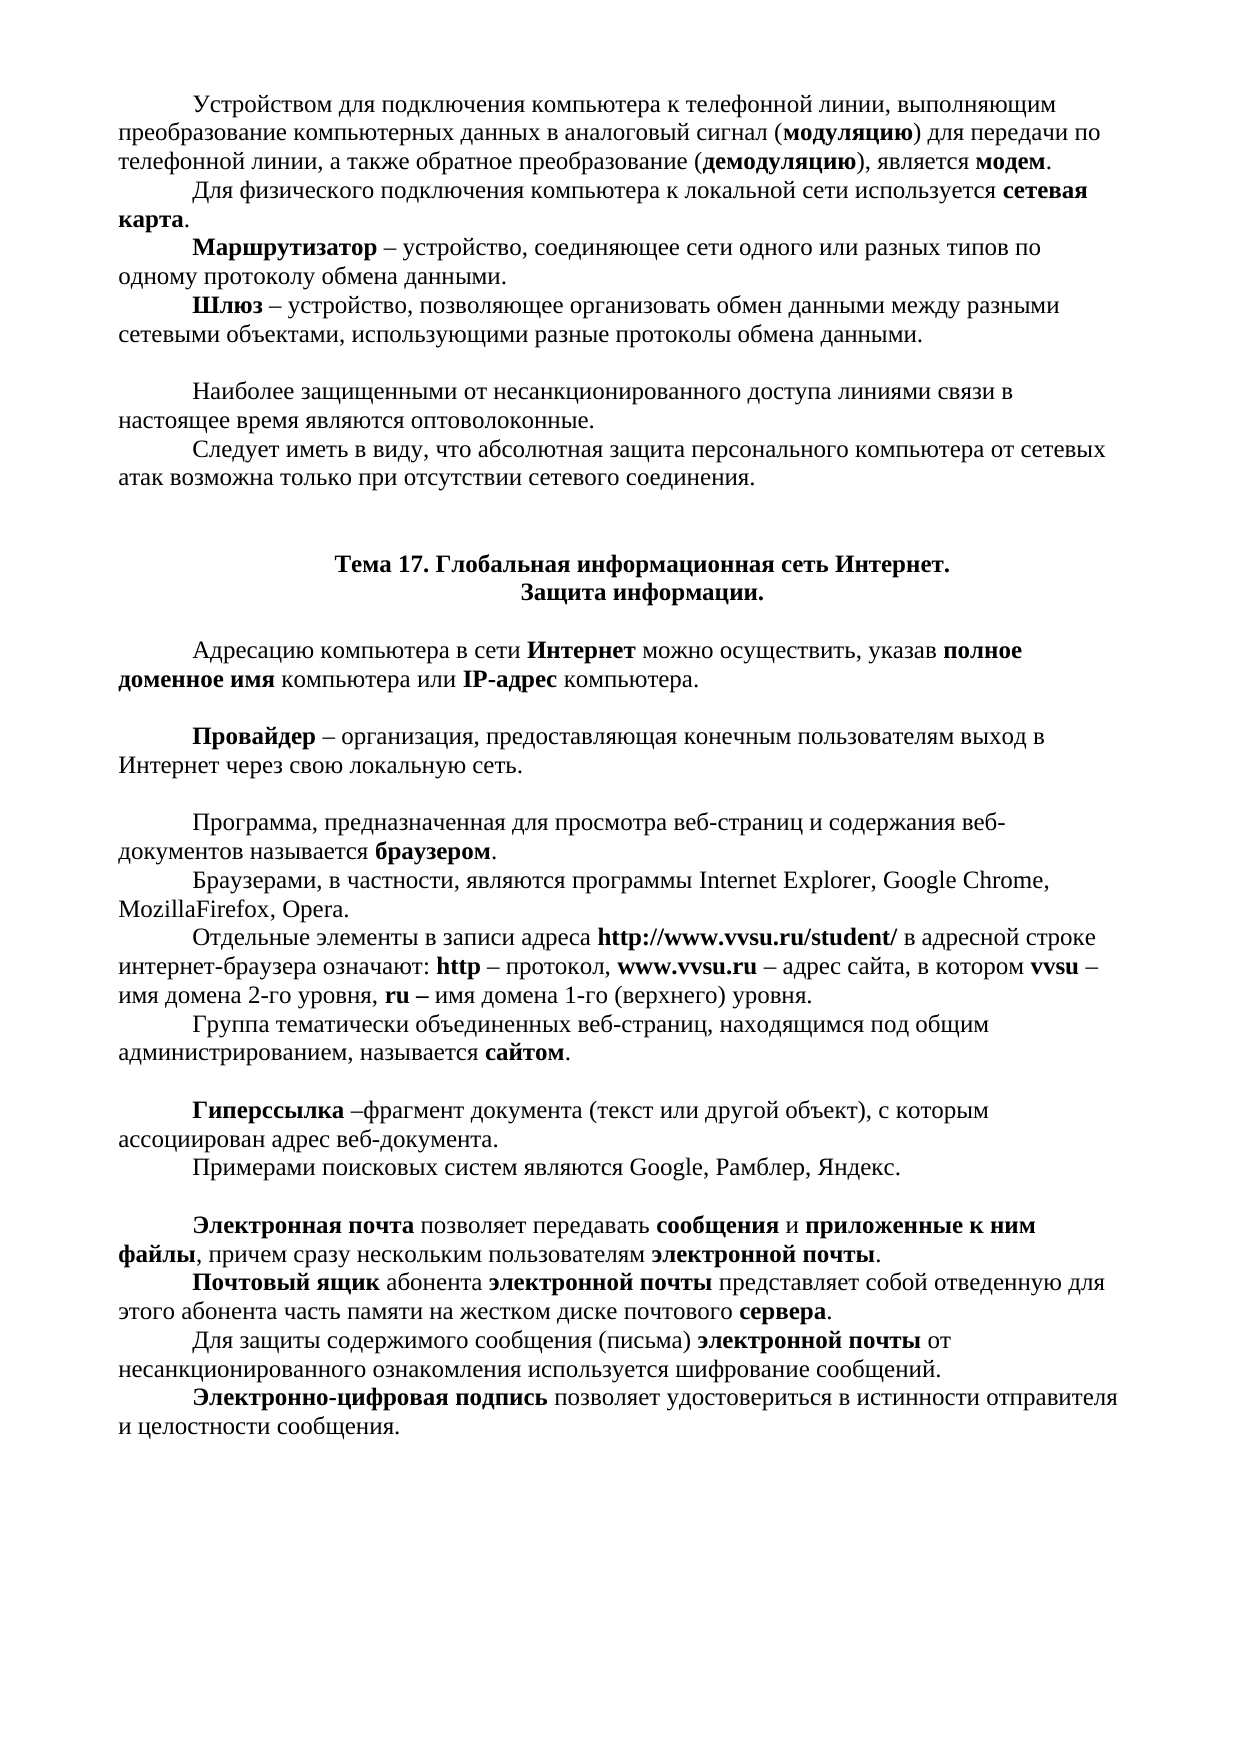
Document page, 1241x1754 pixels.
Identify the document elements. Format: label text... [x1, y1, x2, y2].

text Электронно-цифровая подпись позволяет удостовериться в истинности отправителя и целостности сообщения. [118, 1382, 1122, 1440]
text Шлюз – устройство, позволяющее организовать обмен данными между разными сетевыми объектами, использующими разные протоколы обмена данными. [118, 290, 1122, 347]
text Почтовый ящик абонента электронной почты представляет собой отведенную для этого абонента часть памяти на жестком диске почтового сервера. [118, 1267, 1122, 1325]
text Следует иметь в виду, что абсолютная защита персонального компьютера от сетевых атак возможна только при отсутствии сетевого соединения. [118, 434, 1122, 491]
text Защита информации. [118, 577, 1122, 606]
text Маршрутизатор – устройство, соединяющее сети одного или разных типов по одному протоколу обмена данными. [118, 232, 1122, 290]
text Для физического подключения компьютера к локальной сети используется сетевая карта. [118, 175, 1122, 232]
text Группа тематически объединенных веб-страниц, находящимся под общим администрированием, называется сайтом. [118, 1009, 1122, 1066]
text Провайдер – организация, предоставляющая конечным пользователям выход в Интернет через свою локальную сеть. [118, 721, 1122, 779]
text Гиперссылка –фрагмент документа (текст или другой объект), с которым ассоциирован адрес веб-документа. [118, 1095, 1122, 1152]
text Программа, предназначенная для просмотра веб-страниц и содержания веб-документов называется браузером. [118, 807, 1122, 865]
text Отдельные элементы в записи адреса http://www.vvsu.ru/student/ в адресной строке интернет-браузера означают: http – протокол, www.vvsu.ru – адрес сайта, в котором vvsu – имя домена 2-го уровня, ru – имя домена 1-го (верхнего) уровня. [118, 922, 1122, 1009]
text Устройством для подключения компьютера к телефонной линии, выполняющим преобразование компьютерных данных в аналоговый сигнал (модуляцию) для передачи по телефонной линии, а также обратное преобразование (демодуляцию), является модем. [118, 89, 1122, 175]
text Наиболее защищенными от несанкционированного доступа линиями связи в настоящее время являются оптоволоконные. [118, 376, 1122, 434]
text Тема 17. Глобальная информационная сеть Интернет. [118, 549, 1122, 577]
text Для защиты содержимого сообщения (письма) электронной почты от несанкционированного ознакомления используется шифрование сообщений. [118, 1325, 1122, 1382]
text Электронная почта позволяет передавать сообщения и приложенные к ним файлы, причем сразу нескольким пользователям электронной почты. [118, 1210, 1122, 1267]
text Браузерами, в частности, являются программы Internet Explorer, Google Chrome, MozillaFirefox, Opera. [118, 865, 1122, 922]
text Примерами поисковых систем являются Google, Рамблер, Яндекс. [118, 1152, 1122, 1181]
text Адресацию компьютера в сети Интернет можно осуществить, указав полное доменное имя компьютера или IP-адрес компьютера. [118, 635, 1122, 692]
